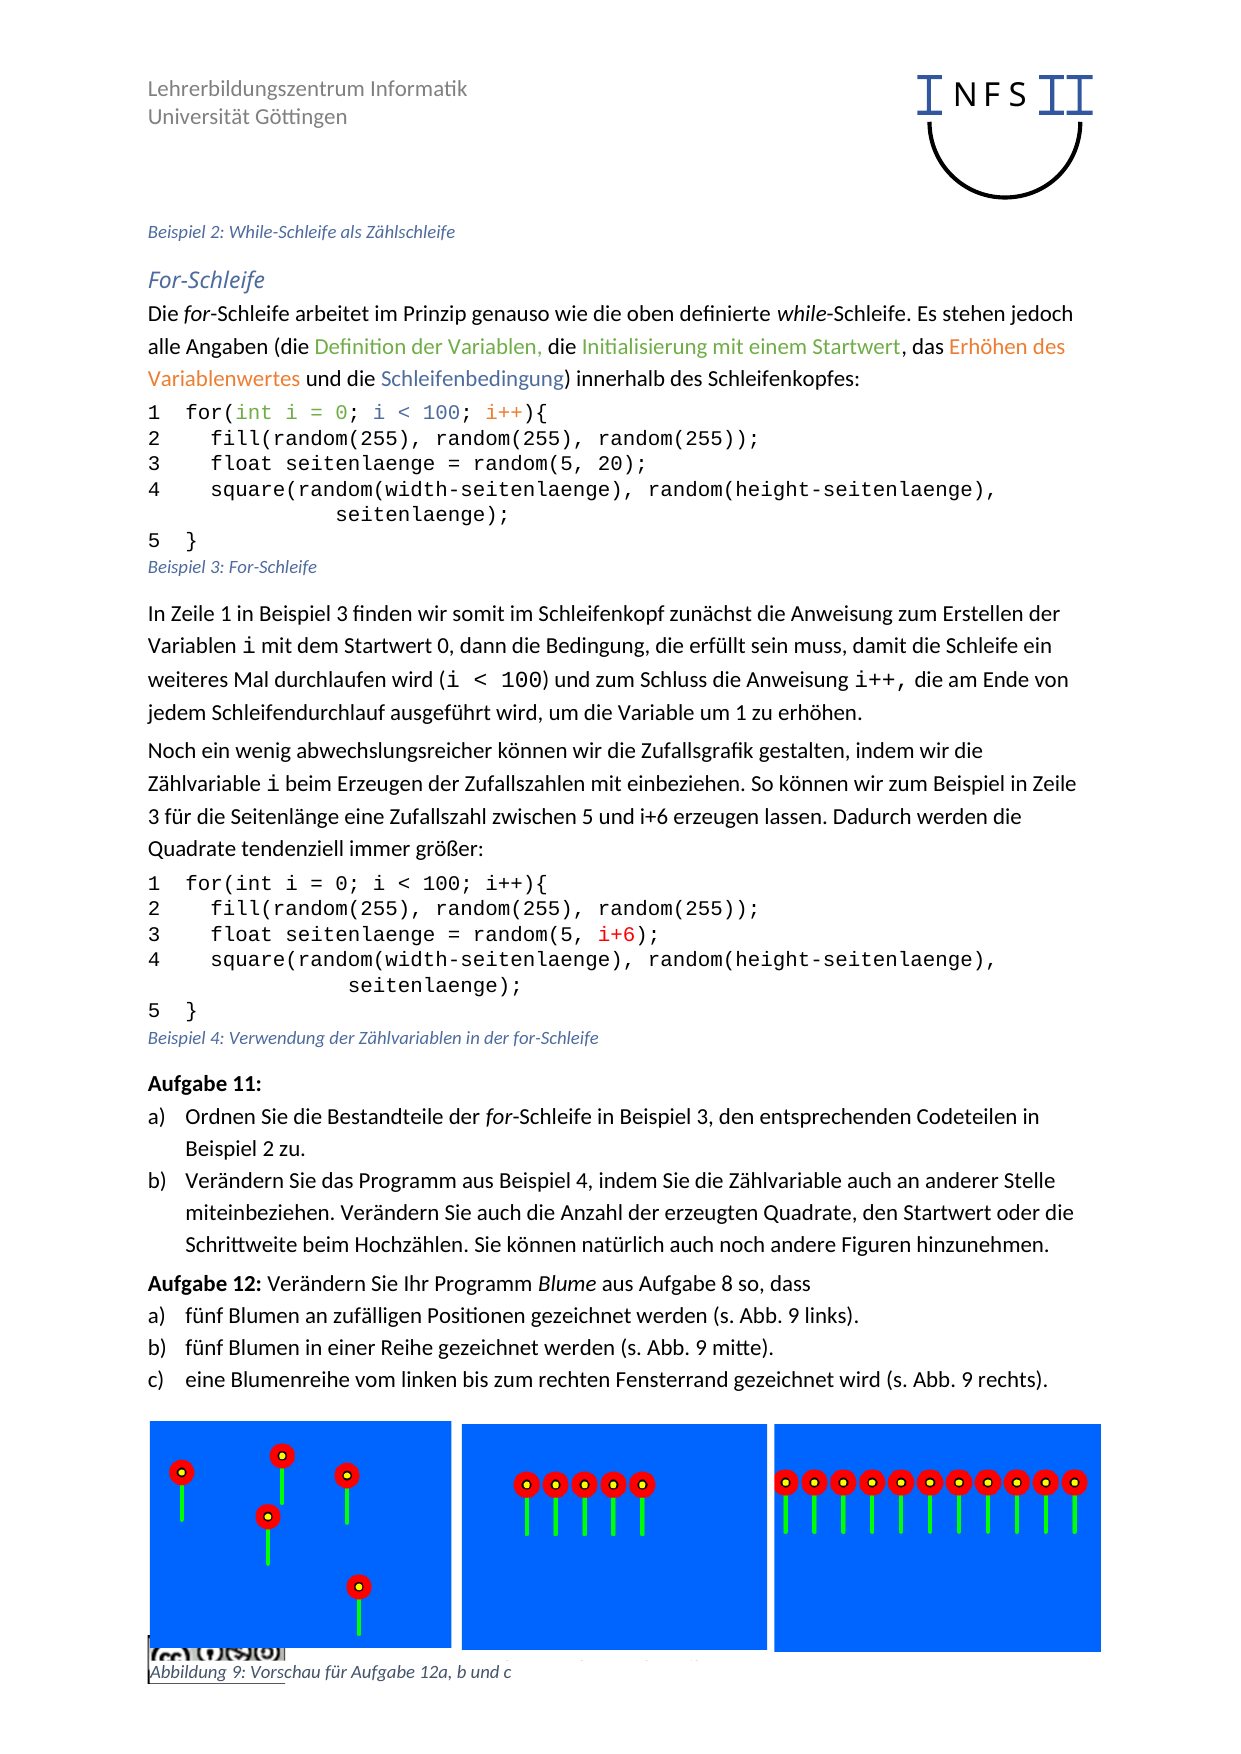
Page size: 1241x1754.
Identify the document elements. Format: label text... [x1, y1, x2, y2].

list eine Blumenreihe vom linken bis zum rechten Fensterrand gezeichnet wird (s. Abb. 9 rechts). [148, 1366, 1093, 1393]
picture [461, 1424, 768, 1650]
subtitle For-Schleife [148, 264, 1093, 295]
picture [147, 1421, 452, 1684]
list square(random(width-seitenlaenge), random(height-seitenlaenge), seitenlaenge); [148, 949, 1093, 998]
list } [148, 1000, 1093, 1024]
text } [148, 530, 1093, 554]
list fill(random(255), random(255), random(255)); [148, 898, 1093, 922]
text In Zeile 1 in Beispiel 3 finden wir somit im Schleifenkopf zunächst die Anweisung zum Erstellen der Variablen i mit dem Startwert 0, dann die Bedingung, die erfüllt sein muss, damit die Schleife ein weiteres Mal durchlaufen wird (i < 100) und zum Schluss die Anweisung i++, die am Ende von jedem Schleifendurchlauf ausgeführt wird, um die Variable um 1 zu erhöhen. [148, 599, 1093, 726]
text Noch ein wenig abwechslungsreicher können wir die Zufallsgrafik gestalten, indem wir die Zählvariable i beim Erzeugen der Zufallszahlen mit einbeziehen. So können wir zum Beispiel in Zeile 3 für die Seitenlänge eine Zufallszahl zwischen 5 und i+6 erzeugen lassen. Dadurch werden die Quadrate tendenziell immer größer: [148, 737, 1093, 862]
list Ordnen Sie die Bestandteile der for-Schleife in Beispiel 3, den entsprechenden Codeteilen in Beispiel 2 zu. [148, 1102, 1093, 1162]
text Aufgabe 12: Verändern Sie Ihr Programm Blume aus Aufgabe 8 so, dass [148, 1269, 1093, 1297]
text Aufgabe 11: [148, 1069, 1093, 1098]
text square(random(width-seitenlaenge), random(height-seitenlaenge), seitenlaenge); [148, 479, 1093, 528]
list fünf Blumen in einer Reihe gezeichnet werden (s. Abb. 9 mitte). [148, 1333, 1093, 1361]
list for(int i = 0; i < 100; i++){ [148, 873, 1093, 896]
list Verändern Sie das Programm aus Beispiel 4, indem Sie die Zählvariable auch an anderer Stelle miteinbeziehen. Verändern Sie auch die Anzahl der erzeugten Quadrate, den Startwert oder die Schrittweite beim Hochzählen. Sie können natürlich auch noch andere Figuren hinzunehmen. [148, 1166, 1093, 1258]
text fill(random(255), random(255), random(255)); [148, 428, 1093, 452]
text Die for-Schleife arbeitet im Prinzip genauso wie die oben definierte while-Schleife. Es stehen jedoch alle Angaben (die Definition der Variablen, die Initialisierung mit einem Startwert, das Erhöhen des Variablenwertes und die Schleifenbedingung) innerhalb des Schleifenkopfes: [148, 299, 1093, 392]
picture [774, 1424, 1101, 1652]
list float seitenlaenge = random(5, i+6); [148, 924, 1093, 947]
text float seitenlaenge = random(5, 20); [148, 453, 1093, 477]
list fünf Blumen an zufälligen Positionen gezeichnet werden (s. Abb. 9 links). [148, 1301, 1093, 1329]
list for(int i = 0; i < 100; i++){ [148, 402, 1093, 426]
